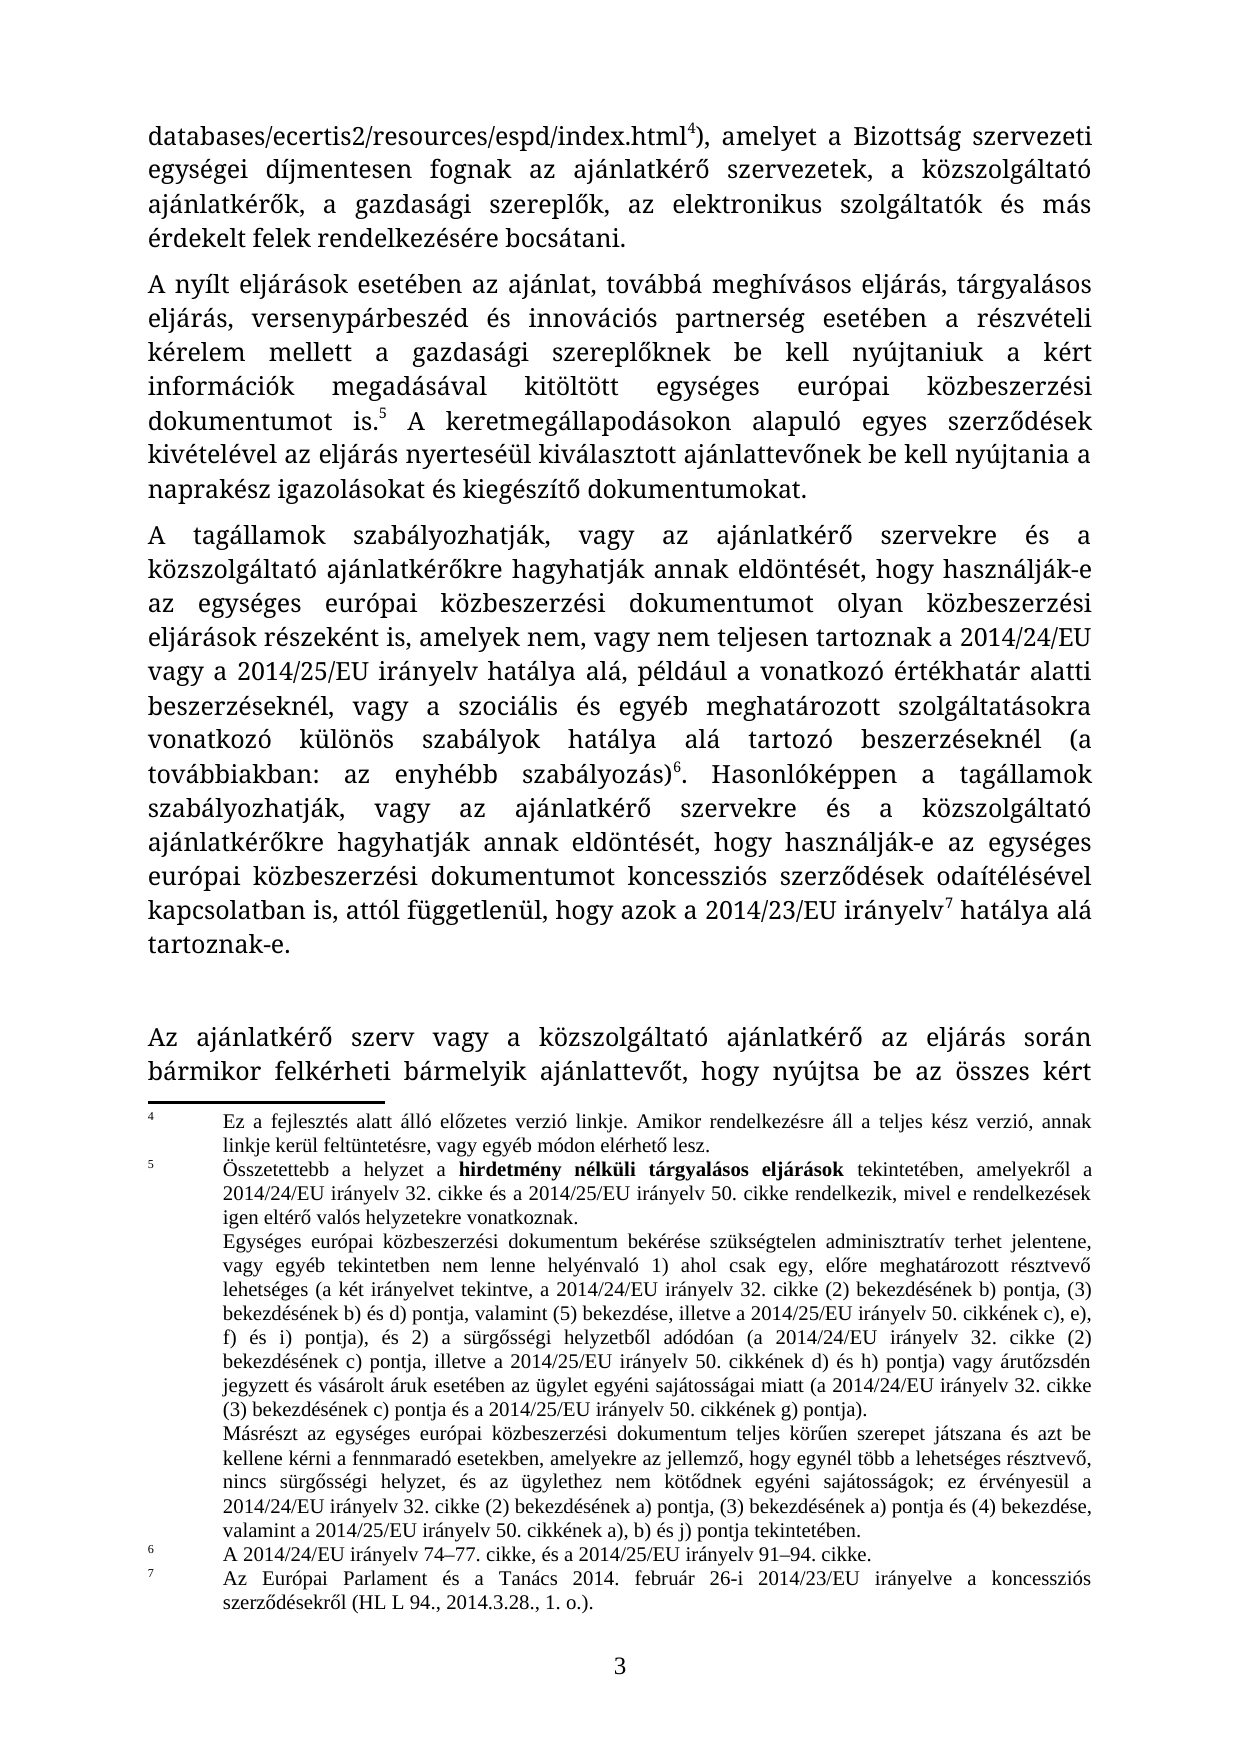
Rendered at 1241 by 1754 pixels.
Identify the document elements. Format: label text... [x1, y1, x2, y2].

text A nyílt eljárások esetében az ajánlat, továbbá meghívásos eljárás, tárgyalásos eljárás, versenypárbeszéd és innovációs partnerség esetében a részvételi kérelem mellett a gazdasági szereplőknek be kell nyújtaniuk a kért információk megadásával kitöltött egységes európai közbeszerzési dokumentumot is. A keretmegállapodásokon alapuló egyes szerződések kivételével az eljárás nyerteséül kiválasztott ajánlattevőnek be kell nyújtania a naprakész igazolásokat és kiegészítő dokumentumokat. [148, 267, 1093, 505]
text Az ajánlatkérő szerv vagy a közszolgáltató ajánlatkérő az eljárás során bármikor felkérheti bármelyik ajánlattevőt, hogy nyújtsa be az összes kért igazolást és kiegészítő dokumentumot, vagy azok egy részét, amennyiben ez az eljárás megfelelő lefolytatásához szükséges. [148, 1020, 1093, 1088]
text A tagállamok szabályozhatják, vagy az ajánlatkérő szervekre és a közszolgáltató ajánlatkérőkre hagyhatják annak eldöntését, hogy használják-e az egységes európai közbeszerzési dokumentumot olyan közbeszerzési eljárások részeként is, amelyek nem, vagy nem teljesen tartoznak a 2014/24/EU vagy a 2014/25/EU irányelv hatálya alá, például a vonatkozó értékhatár alatti beszerzéseknél, vagy a szociális és egyéb meghatározott szolgáltatásokra vonatkozó különös szabályok hatálya alá tartozó beszerzéseknél (a továbbiakban: az enyhébb szabályozás). Hasonlóképpen a tagállamok szabályozhatják, vagy az ajánlatkérő szervekre és a közszolgáltató ajánlatkérőkre hagyhatják annak eldöntését, hogy használják-e az egységes európai közbeszerzési dokumentumot koncessziós szerződések odaítélésével kapcsolatban is, attól függetlenül, hogy azok a 2014/23/EU irányelv hatálya alá tartoznak-e. [148, 518, 1093, 961]
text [148, 118, 1093, 254]
